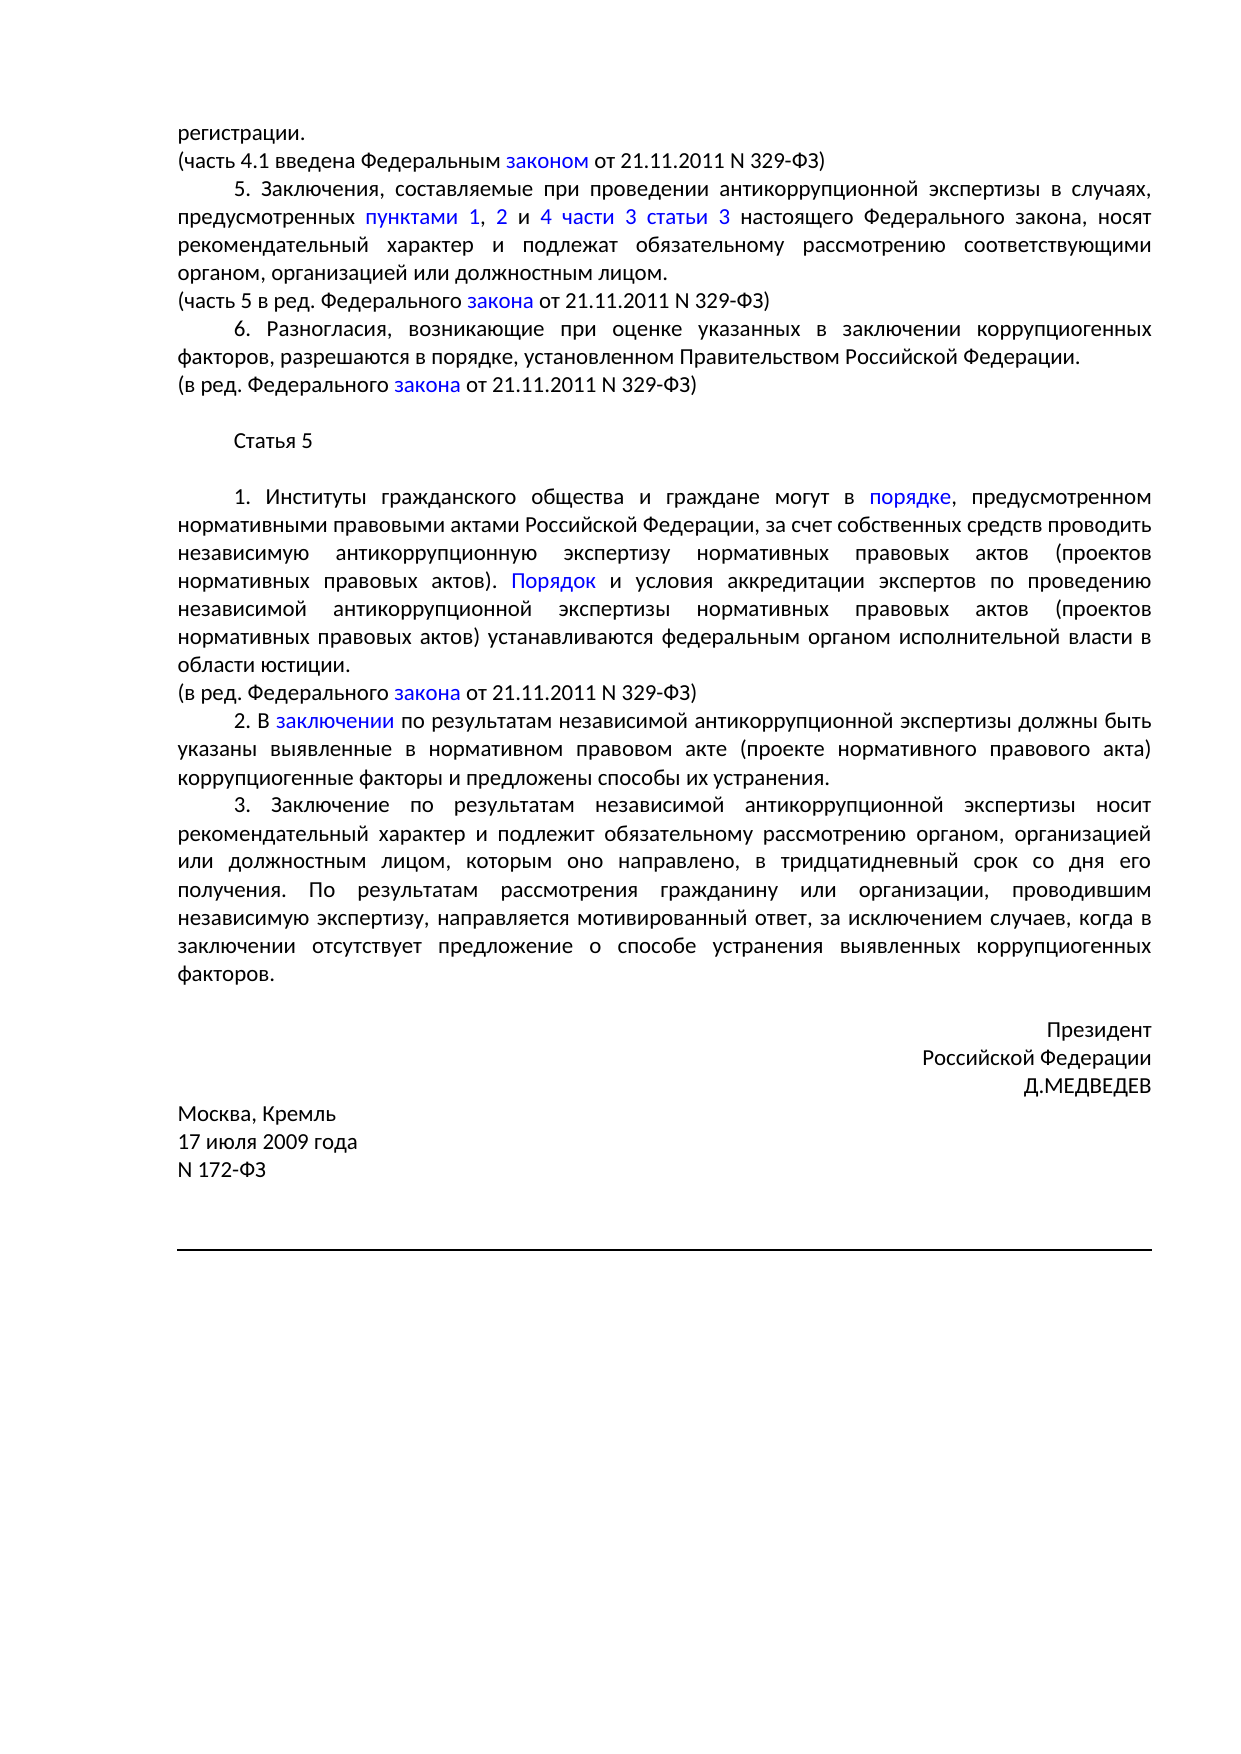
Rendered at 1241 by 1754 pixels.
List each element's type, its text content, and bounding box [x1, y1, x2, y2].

text (часть 4.1 введена Федеральным законом от 21.11.2011 N 329-ФЗ) [177, 146, 1152, 174]
text 17 июля 2009 года [177, 1127, 1152, 1155]
text Д.МЕДВЕДЕВ [177, 1071, 1152, 1099]
text (в ред. Федерального закона от 21.11.2011 N 329-ФЗ) [177, 678, 1152, 707]
text 3. Заключение по результатам независимой антикоррупционной экспертизы носит рекомендательный характер и подлежит обязательному рассмотрению органом, организацией или должностным лицом, которым оно направлено, в тридцатидневный срок со дня его получения. По результатам рассмотрения гражданину или организации, проводившим независимую экспертизу, направляется мотивированный ответ, за исключением случаев, когда в заключении отсутствует предложение о способе устранения выявленных коррупциогенных факторов. [177, 791, 1152, 987]
text (часть 5 в ред. Федерального закона от 21.11.2011 N 329-ФЗ) [177, 286, 1152, 314]
text Российской Федерации [177, 1043, 1152, 1071]
text 2. В заключении по результатам независимой антикоррупционной экспертизы должны быть указаны выявленные в нормативном правовом акте (проекте нормативного правового акта) коррупциогенные факторы и предложены способы их устранения. [177, 707, 1152, 791]
text Москва, Кремль [177, 1099, 1152, 1127]
text 1. Институты гражданского общества и граждане могут в порядке, предусмотренном нормативными правовыми актами Российской Федерации, за счет собственных средств проводить независимую антикоррупционную экспертизу нормативных правовых актов (проектов нормативных правовых актов). Порядок и условия аккредитации экспертов по проведению независимой антикоррупционной экспертизы нормативных правовых актов (проектов нормативных правовых актов) устанавливаются федеральным органом исполнительной власти в области юстиции. [177, 482, 1152, 678]
text (в ред. Федерального закона от 21.11.2011 N 329-ФЗ) [177, 370, 1152, 398]
text 6. Разногласия, возникающие при оценке указанных в заключении коррупциогенных факторов, разрешаются в порядке, установленном Правительством Российской Федерации. [177, 314, 1152, 370]
text Президент [177, 1015, 1152, 1043]
text Статья 5 [177, 426, 1152, 454]
text 5. Заключения, составляемые при проведении антикоррупционной экспертизы в случаях, предусмотренных пунктами 1, 2 и 4 части 3 статьи 3 настоящего Федерального закона, носят рекомендательный характер и подлежат обязательному рассмотрению соответствующими органом, организацией или должностным лицом. [177, 174, 1152, 286]
text N 172-ФЗ [177, 1155, 1152, 1183]
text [177, 118, 1152, 146]
